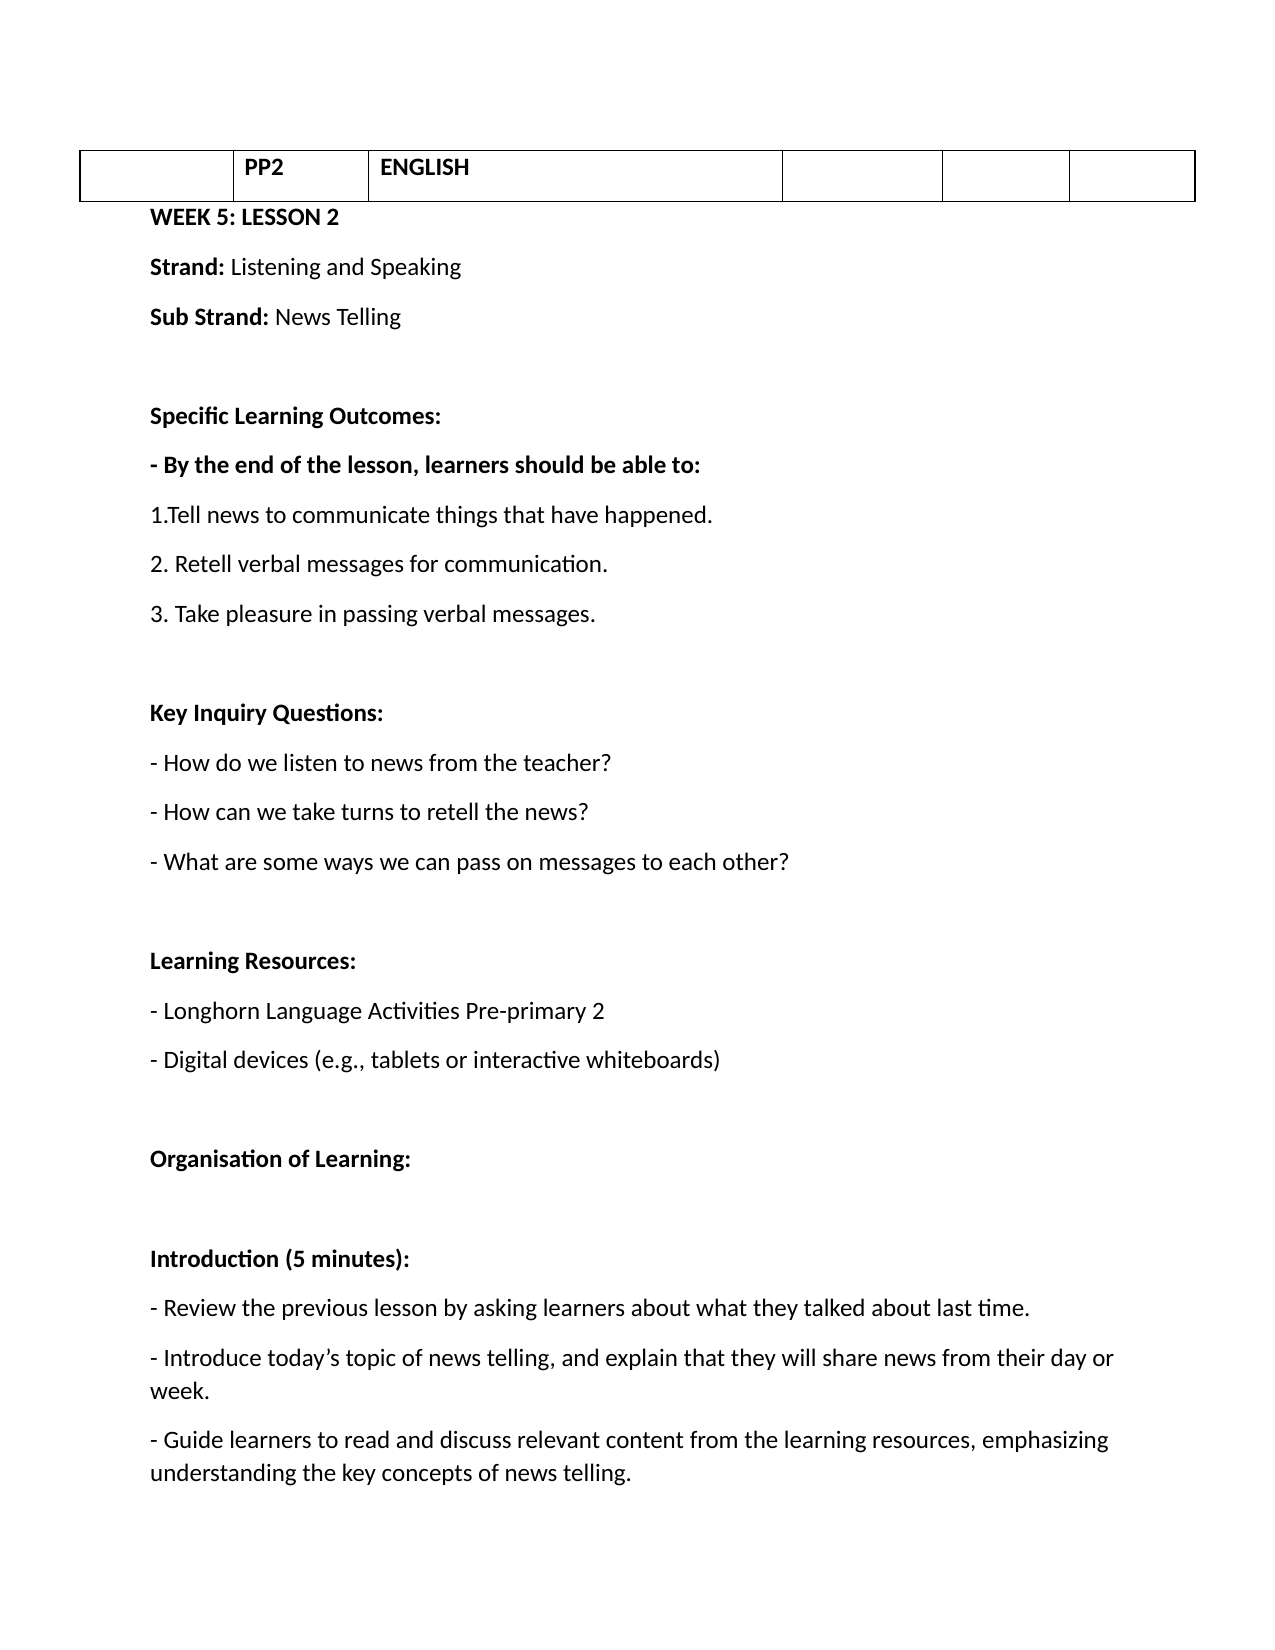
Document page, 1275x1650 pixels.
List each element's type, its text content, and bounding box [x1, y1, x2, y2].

text - Longhorn Language Activities Pre-primary 2 [150, 995, 1125, 1025]
text - How can we take turns to retell the news? [150, 797, 1125, 827]
text - Review the previous lesson by asking learners about what they talked about last time. [150, 1292, 1125, 1323]
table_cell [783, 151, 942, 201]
text Learning Resources: [150, 945, 1125, 976]
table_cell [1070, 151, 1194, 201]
text - How do we listen to news from the teacher? [150, 747, 1125, 777]
text - Introduce today’s topic of news telling, and explain that they will share news from their day or week. [150, 1342, 1125, 1405]
text Sub Strand: News Telling [150, 301, 1125, 331]
text - By the end of the lesson, learners should be able to: [150, 449, 1125, 480]
text 1.Tell news to communicate things that have happened. [150, 499, 1125, 529]
text Key Inquiry Questions: [150, 697, 1125, 728]
text - Digital devices (e.g., tablets or interactive whiteboards) [150, 1044, 1125, 1075]
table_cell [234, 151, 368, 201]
text - What are some ways we can pass on messages to each other? [150, 846, 1125, 877]
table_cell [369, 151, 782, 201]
text 2. Retell verbal messages for communication. [150, 549, 1125, 579]
text - Guide learners to read and discuss relevant content from the learning resources, emphasizing understanding the key concepts of news telling. [150, 1424, 1125, 1488]
text Introduction (5 minutes): [150, 1243, 1125, 1273]
text WEEK 5: LESSON 2 [150, 202, 1125, 232]
text Specific Learning Outcomes: [150, 400, 1125, 430]
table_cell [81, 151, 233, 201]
text Organisation of Learning: [150, 1144, 1125, 1174]
text 3. Take pleasure in passing verbal messages. [150, 598, 1125, 629]
text Strand: Listening and Speaking [150, 251, 1125, 282]
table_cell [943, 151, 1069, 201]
